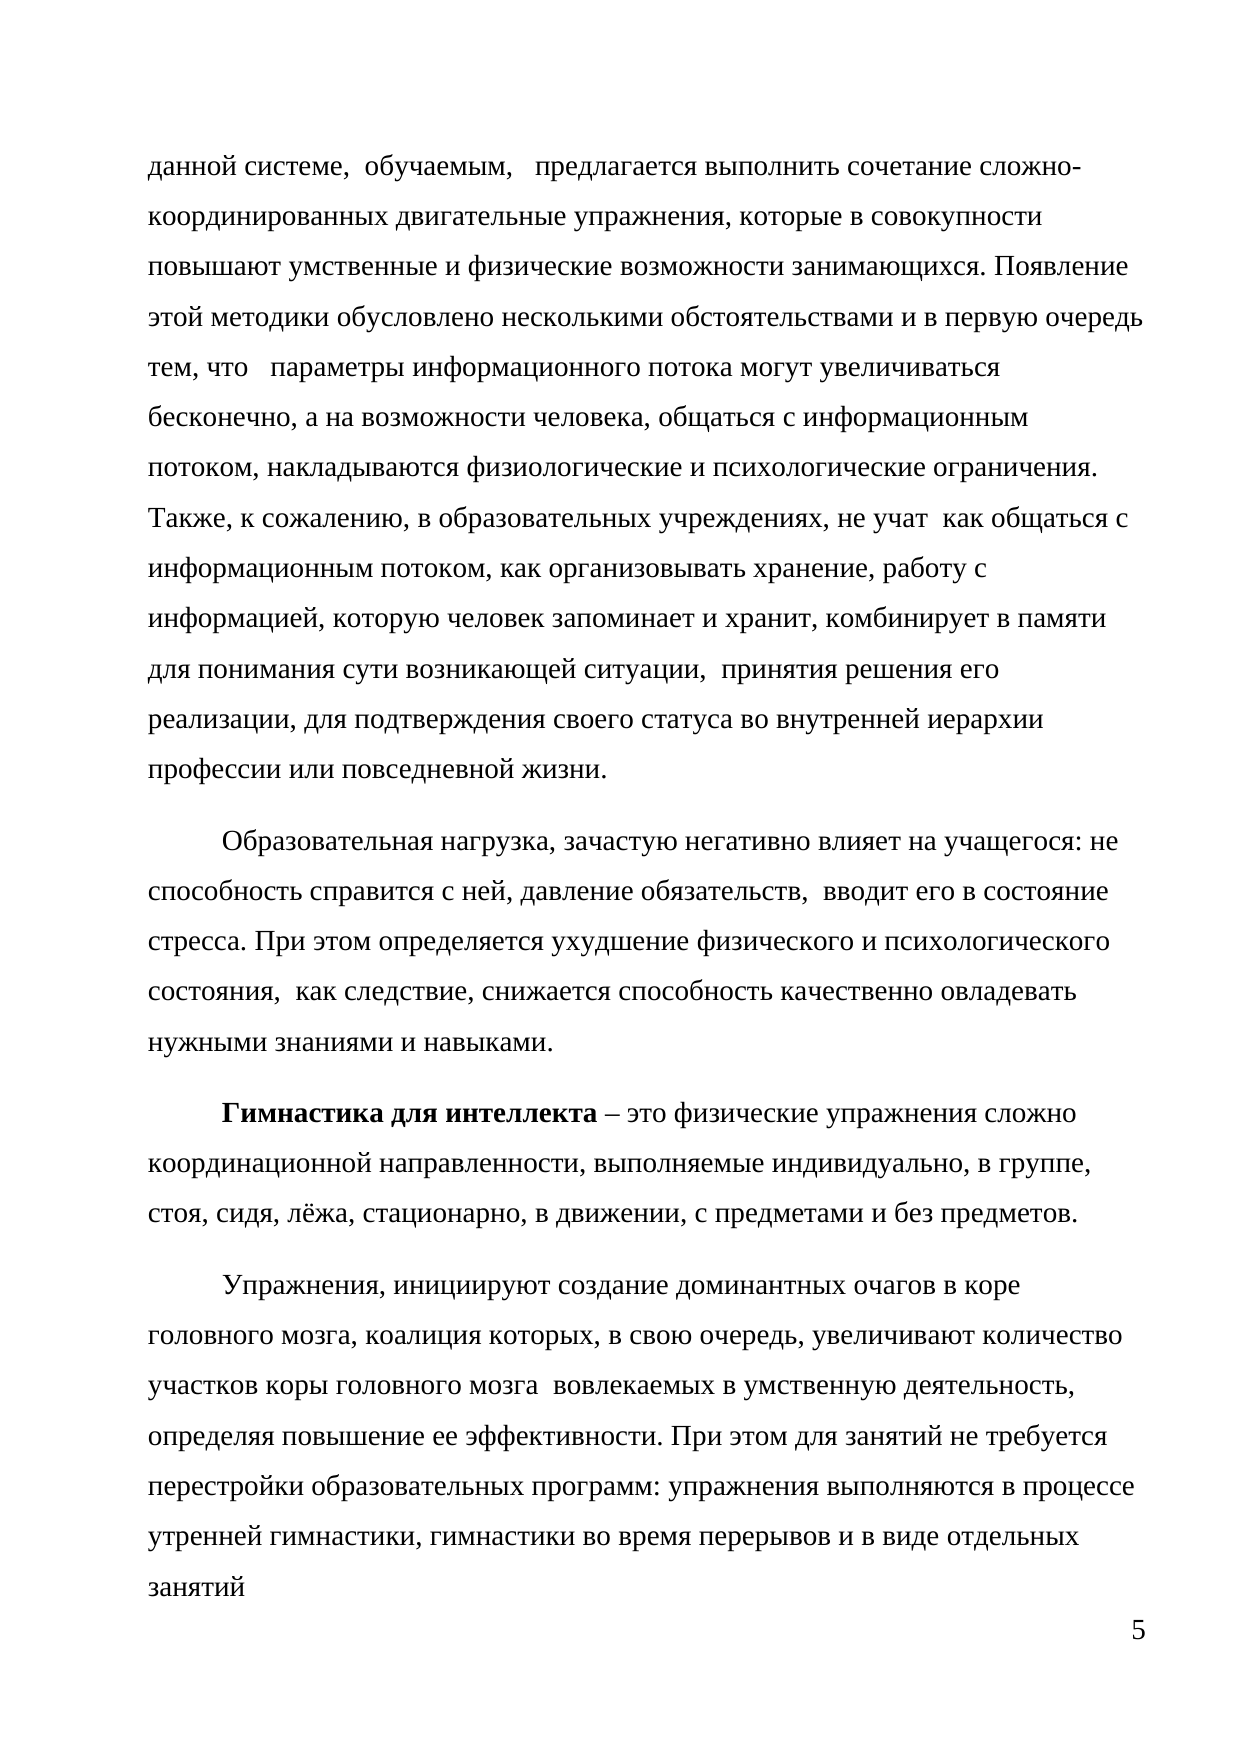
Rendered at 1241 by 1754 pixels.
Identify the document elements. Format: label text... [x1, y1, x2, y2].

text Гимнастика для интеллекта – это физические упражнения сложно координационной направленности, выполняемые индивидуально, в группе, стоя, сидя, лёжа, стационарно, в движении, с предметами и без предметов. [148, 1095, 1146, 1229]
text Образовательная нагрузка, зачастую негативно влияет на учащегося: не способность справится с ней, давление обязательств, вводит его в состояние стресса. При этом определяется ухудшение физического и психологического состояния, как следствие, снижается способность качественно овладевать нужными знаниями и навыками. [148, 823, 1146, 1057]
text Упражнения, инициируют создание доминантных очагов в коре головного мозга, коалиция которых, в свою очередь, увеличивают количество участков коры головного мозга вовлекаемых в умственную деятельность, определяя повышение ее эффективности. При этом для занятий не требуется перестройки образовательных программ: упражнения выполняются в процессе утренней гимнастики, гимнастики во время перерывов и в виде отдельных занятий [148, 1267, 1146, 1602]
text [148, 148, 1146, 785]
